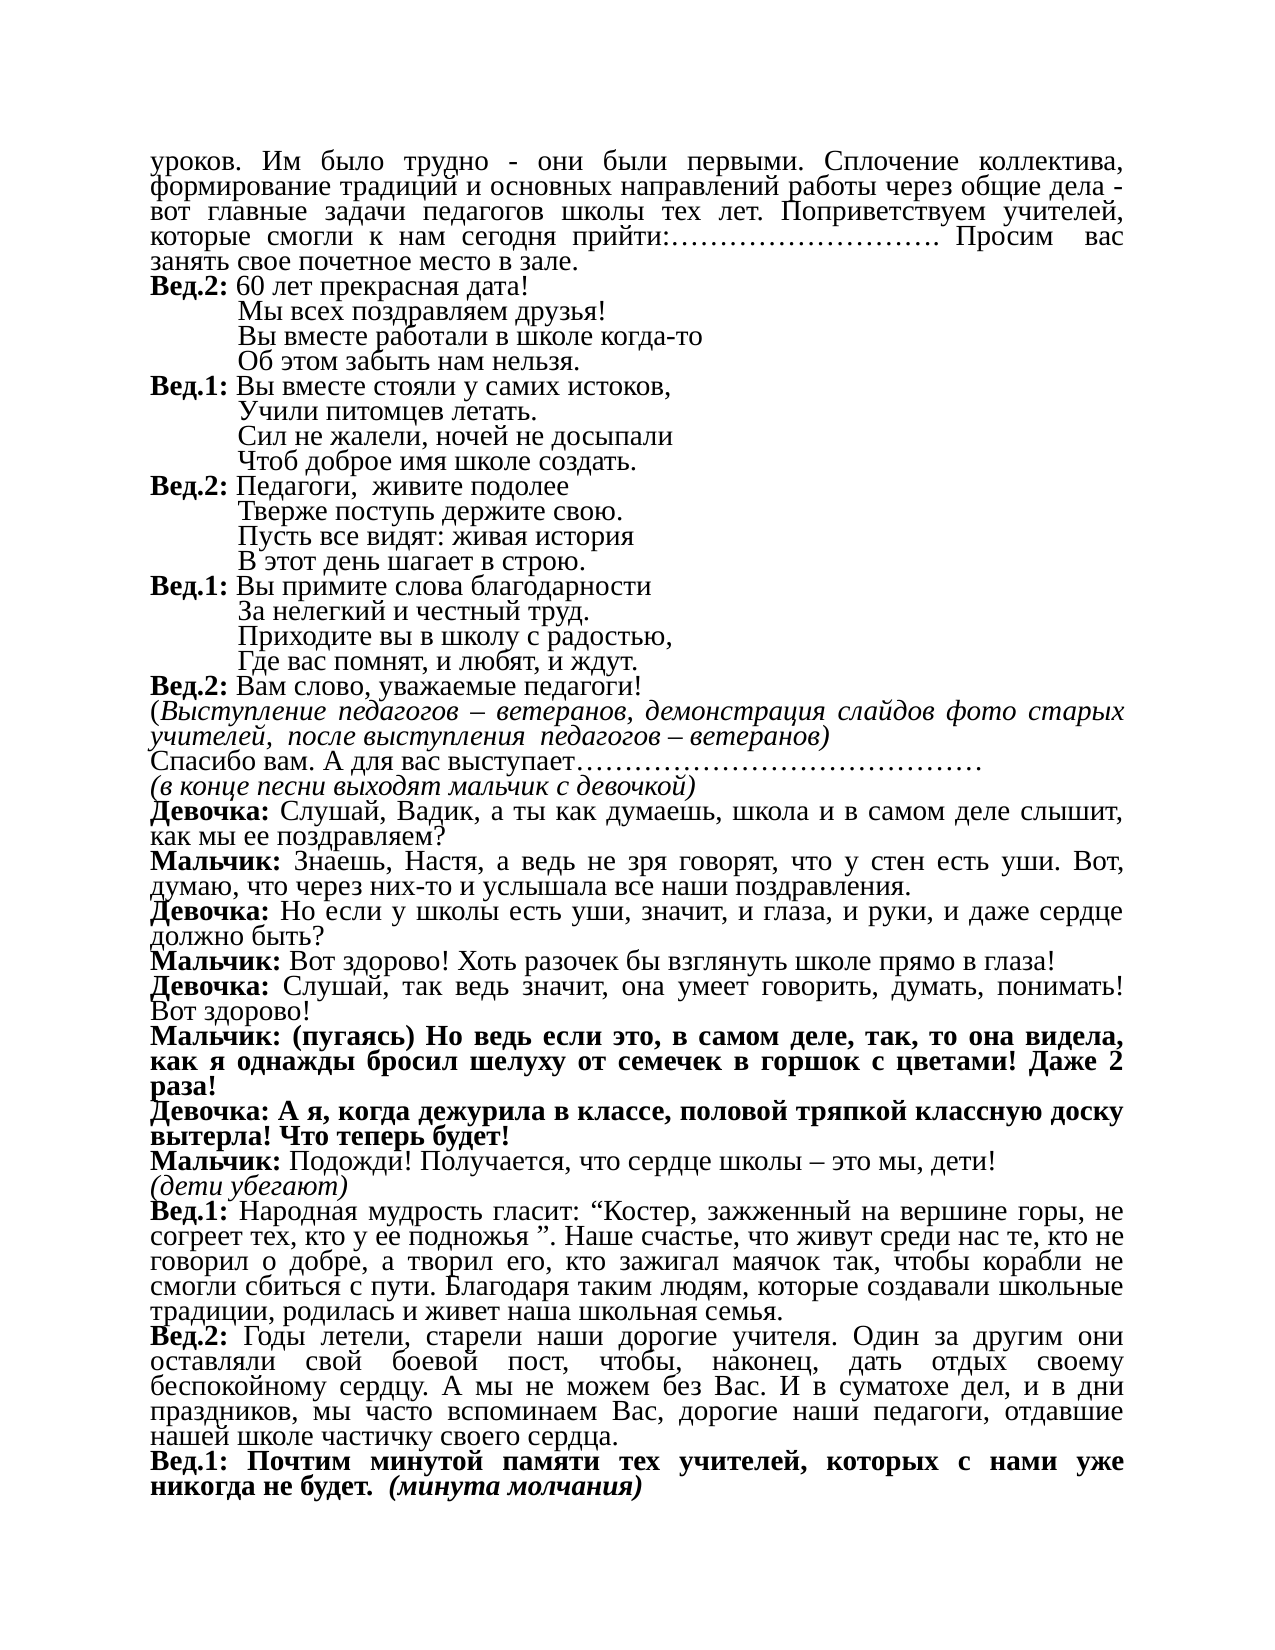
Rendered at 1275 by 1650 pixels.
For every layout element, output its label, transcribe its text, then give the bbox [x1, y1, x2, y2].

text (Выступление педагогов – ветеранов, демонстрация слайдов фото старых учителей, после выступления педагогов – ветеранов) [150, 700, 1125, 750]
text Девочка: А я, когда дежурила в классе, половой тряпкой классную доску вытерла! Что теперь будет! [150, 1100, 1125, 1150]
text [150, 150, 1125, 275]
text Где вас помнят, и любят, и ждут. [150, 650, 1125, 675]
text Приходите вы в школу с радостью, [150, 625, 1125, 650]
text Девочка: Но если у школы есть уши, значит, и глаза, и руки, и даже сердце должно быть? [150, 900, 1125, 950]
text Мальчик: Подожди! Получается, что сердце школы – это мы, дети! [150, 1150, 1125, 1175]
text Вед.2: 60 лет прекрасная дата! [150, 275, 1125, 300]
text (дети убегают) [150, 1175, 1125, 1200]
text Вед.1: Вы примите слова благодарности [150, 575, 1125, 600]
text Девочка: Слушай, Вадик, а ты как думаешь, школа и в самом деле слышит, как мы ее поздравляем? [150, 800, 1125, 850]
text Вед.1: Вы вместе стояли у самих истоков, [150, 375, 1125, 400]
text Чтоб доброе имя школе создать. [150, 450, 1125, 475]
text Сил не жалели, ночей не досыпали [150, 425, 1125, 450]
text (в конце песни выходят мальчик с девочкой) [150, 775, 1125, 800]
text Мальчик: Вот здорово! Хоть разочек бы взглянуть школе прямо в глаза! [150, 950, 1125, 975]
text Мальчик: Знаешь, Настя, а ведь не зря говорят, что у стен есть уши. Вот, думаю, что через них-то и услышала все наши поздравления. [150, 850, 1125, 900]
text Тверже поступь держите свою. [150, 500, 1125, 525]
text Спасибо вам. А для вас выступает…………………………………… [150, 750, 1125, 775]
text Вы вместе работали в школе когда-то [150, 325, 1125, 350]
text За нелегкий и честный труд. [150, 600, 1125, 625]
text Вед.1: Народная мудрость гласит: “Костер, зажженный на вершине горы, не согреет тех, кто у ее подножья ”. Наше счастье, что живут среди нас те, кто не говорил о добре, а творил его, кто зажигал маячок так, чтобы корабли не смогли сбиться с пути. Благодаря таким людям, которые создавали школьные традиции, родилась и живет наша школьная семья. [150, 1200, 1125, 1325]
text Вед.2: Педагоги, живите подолее [150, 475, 1125, 500]
text Вед.1: Почтим минутой памяти тех учителей, которых с нами уже никогда не будет. (минута молчания) [150, 1450, 1125, 1500]
text Мальчик: (пугаясь) Но ведь если это, в самом деле, так, то она видела, как я однажды бросил шелуху от семечек в горшок с цветами! Даже 2 раза! [150, 1025, 1125, 1100]
text Девочка: Слушай, так ведь значит, она умеет говорить, думать, понимать! Вот здорово! [150, 975, 1125, 1025]
text Вед.2: Годы летели, старели наши дорогие учителя. Один за другим они оставляли свой боевой пост, чтобы, наконец, дать отдых своему беспокойному сердцу. А мы не можем без Вас. И в суматохе дел, и в дни праздников, мы часто вспоминаем Вас, дорогие наши педагоги, отдавшие нашей школе частичку своего сердца. [150, 1325, 1125, 1450]
text Учили питомцев летать. [150, 400, 1125, 425]
text Пусть все видят: живая история [150, 525, 1125, 550]
text Об этом забыть нам нельзя. [150, 350, 1125, 375]
text Вед.2: Вам слово, уважаемые педагоги! [150, 675, 1125, 700]
text Мы всех поздравляем друзья! [150, 300, 1125, 325]
text В этот день шагает в строю. [150, 550, 1125, 575]
